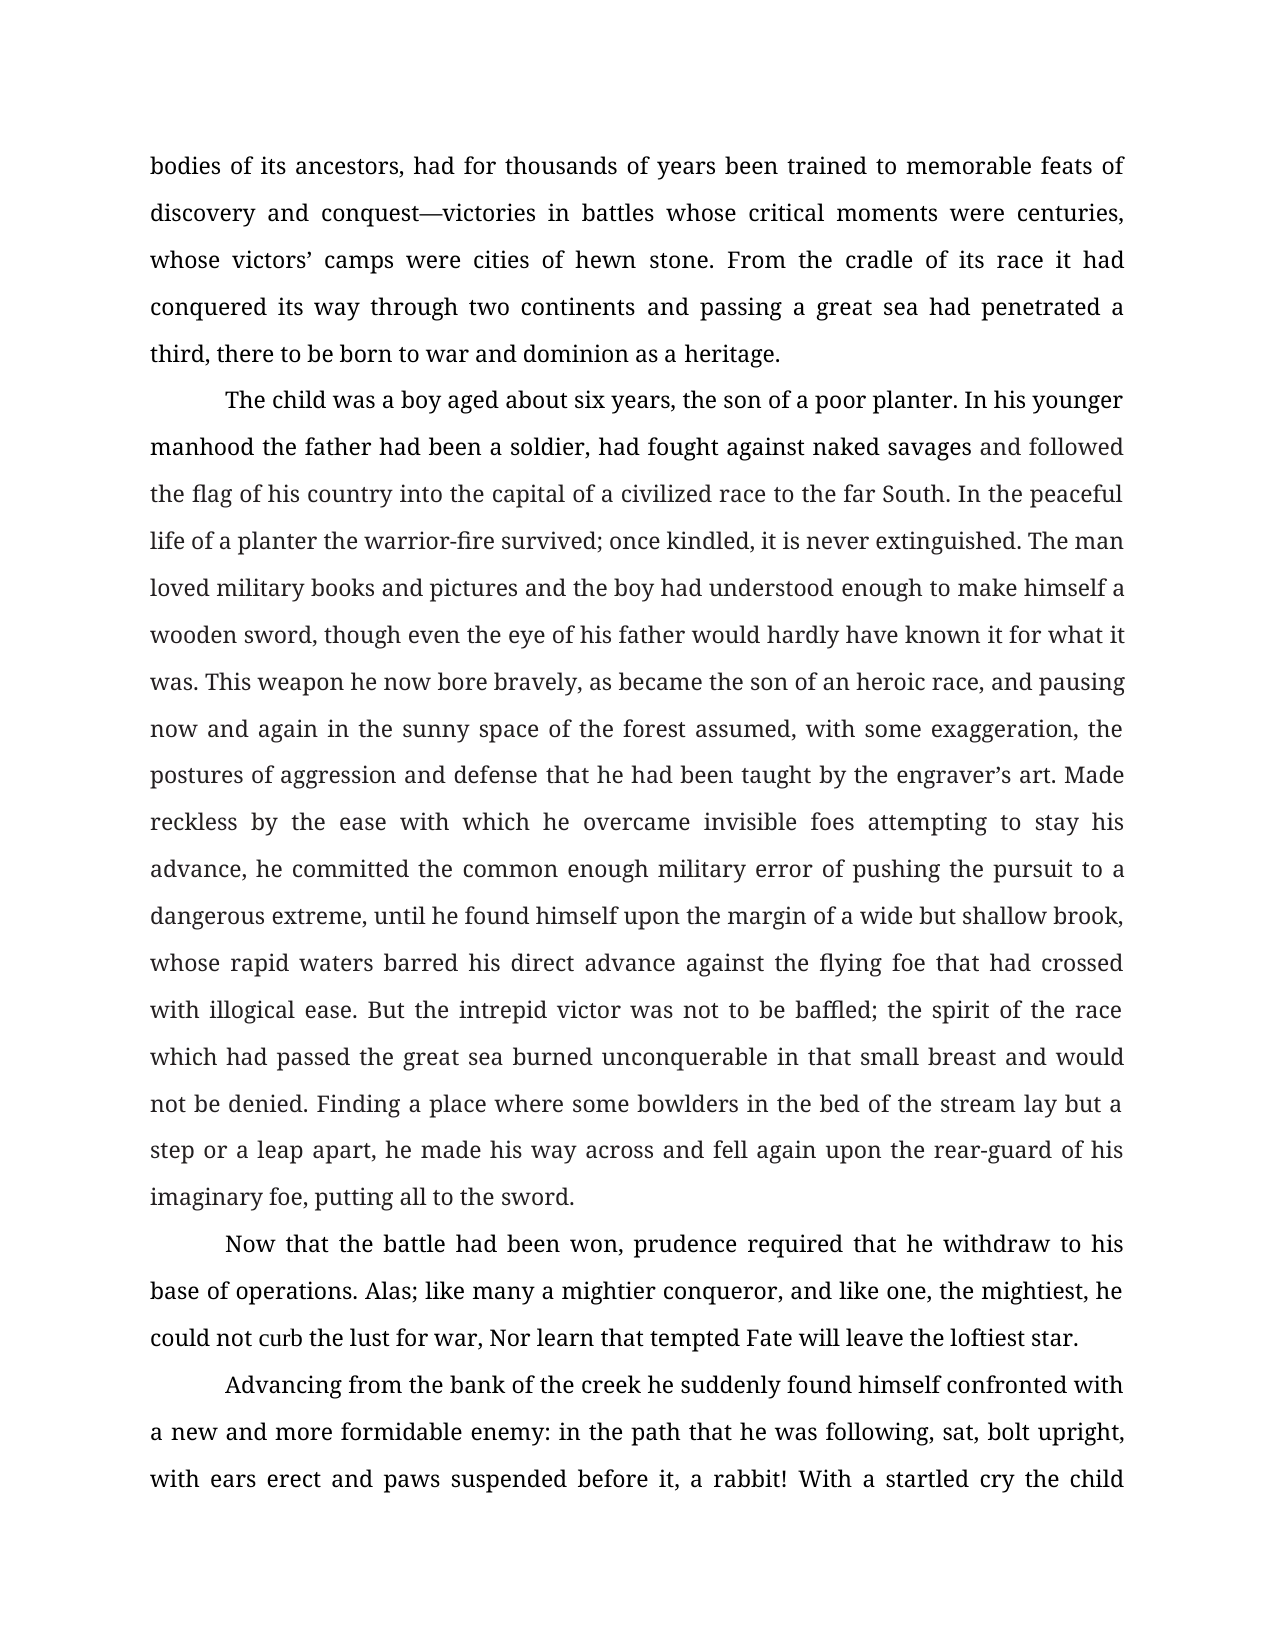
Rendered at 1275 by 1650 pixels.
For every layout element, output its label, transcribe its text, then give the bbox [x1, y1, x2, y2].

text The child was a boy aged about six years, the son of a poor planter. In his younger manhood the father had been a soldier, had fought against naked savages and followed the flag of his country into the capital of a civilized race to the far South. In the peaceful life of a planter the warrior-fire survived; once kindled, it is never extinguished. The man loved military books and pictures and the boy had understood enough to make himself a wooden sword, though even the eye of his father would hardly have known it for what it was. This weapon he now bore bravely, as became the son of an heroic race, and pausing now and again in the sunny space of the forest assumed, with some exaggeration, the postures of aggression and defense that he had been taught by the engraver’s art. Made reckless by the ease with which he overcame invisible foes attempting to stay his advance, he committed the common enough military error of pushing the pursuit to a dangerous extreme, until he found himself upon the margin of a wide but shallow brook, whose rapid waters barred his direct advance against the flying foe that had crossed with illogical ease. But the intrepid victor was not to be baffled; the spirit of the race which had passed the great sea burned unconquerable in that small breast and would not be denied. Finding a place where some bowlders in the bed of the stream lay but a step or a leap apart, he made his way across and fell again upon the rear-guard of his imaginary foe, putting all to the sword. [150, 384, 1125, 1212]
text Now that the battle had been won, prudence required that he withdraw to his base of operations. Alas; like many a mightier conqueror, and like one, the mightiest, he could not curb the lust for war, Nor learn that tempted Fate will leave the loftiest star. [150, 1228, 1125, 1353]
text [150, 1369, 1125, 1494]
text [150, 150, 1125, 369]
